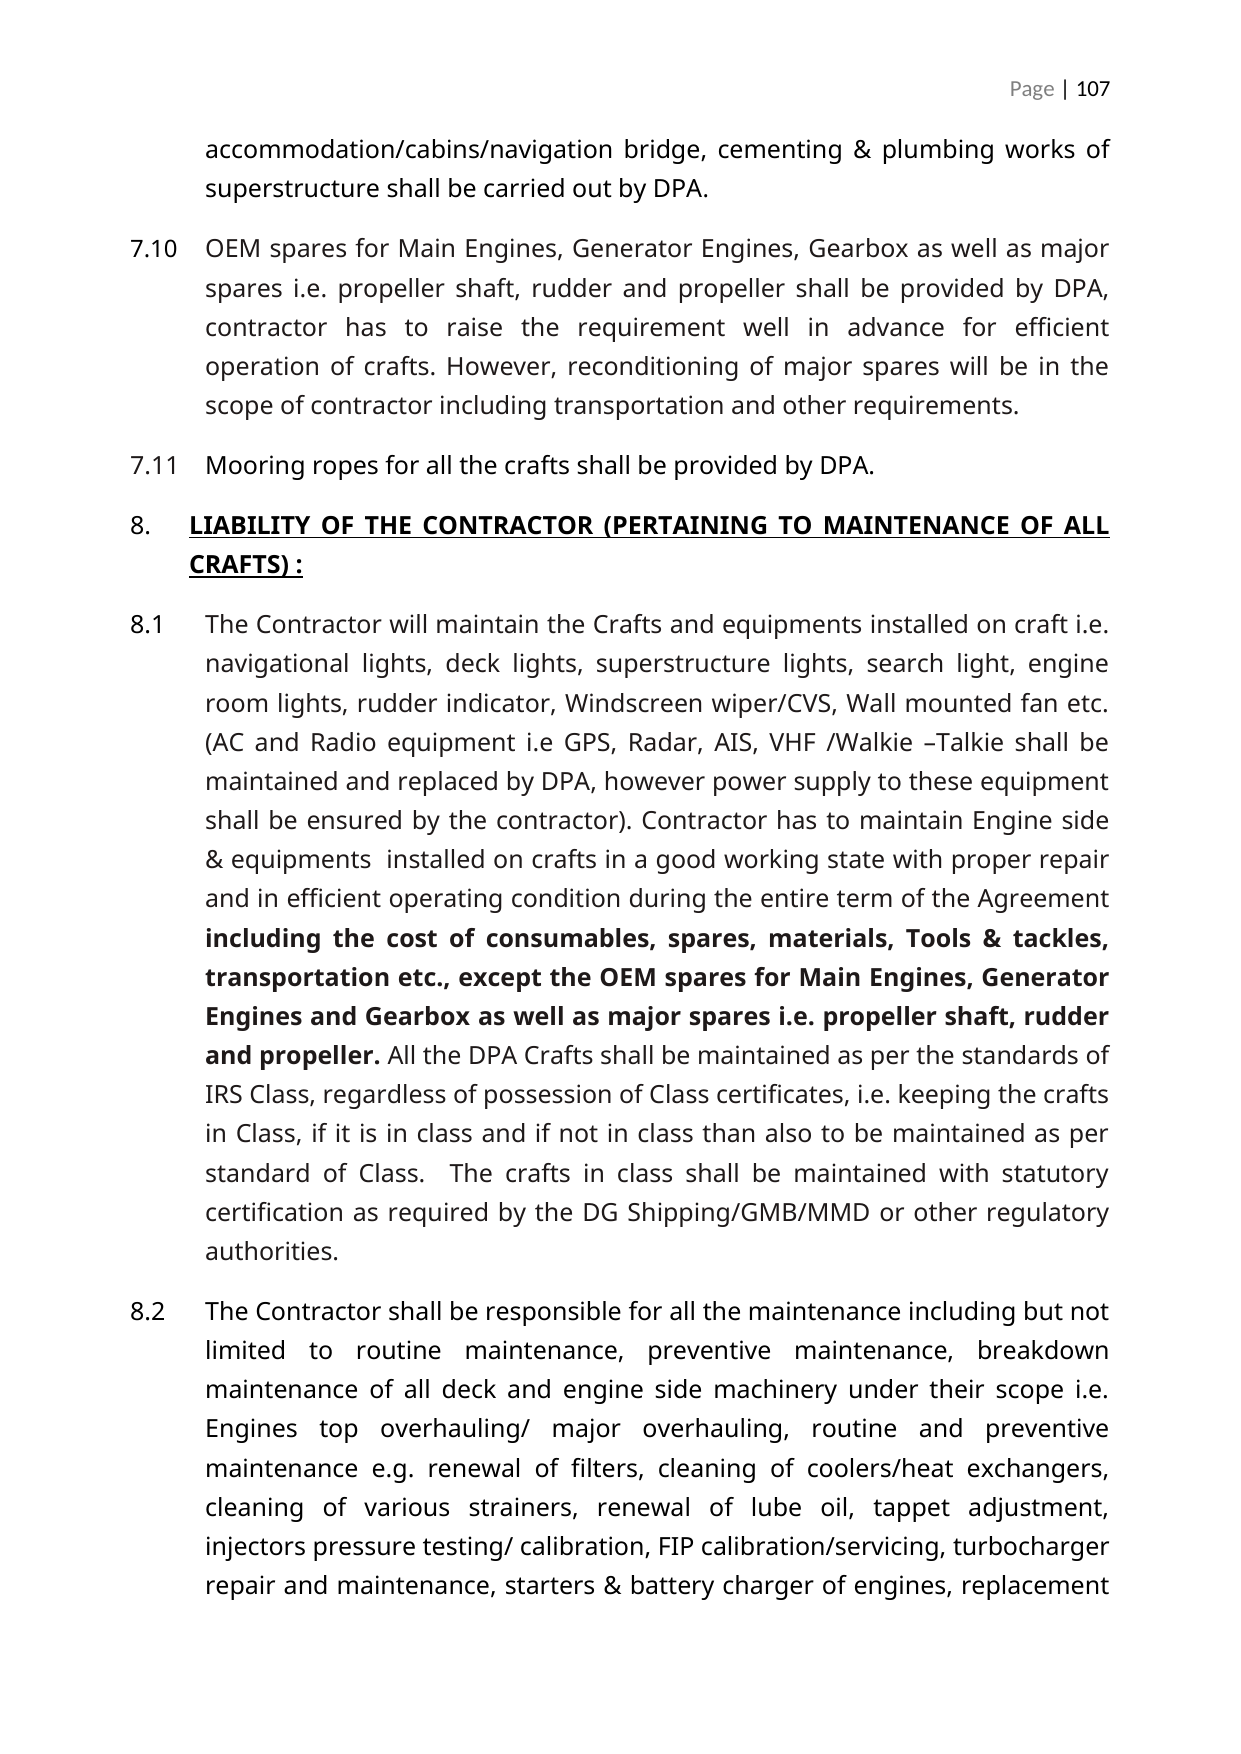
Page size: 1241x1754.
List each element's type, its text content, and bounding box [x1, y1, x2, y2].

text 7.10 OEM spares for Main Engines, Generator Engines, Gearbox as well as major spares i.e. propeller shaft, rudder and propeller shall be provided by DPA, contractor has to raise the requirement well in advance for efficient operation of crafts. However, reconditioning of major spares will be in the scope of contractor including transportation and other requirements. [130, 231, 1110, 422]
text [130, 1294, 1110, 1602]
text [130, 132, 1110, 205]
text 8.1 The Contractor will maintain the Crafts and equipments installed on craft i.e. navigational lights, deck lights, superstructure lights, search light, engine room lights, rudder indicator, Windscreen wiper/CVS, Wall mounted fan etc. (AC and Radio equipment i.e GPS, Radar, AIS, VHF /Walkie –Talkie shall be maintained and replaced by DPA, however power supply to these equipment shall be ensured by the contractor). Contractor has to maintain Engine side & equipments installed on crafts in a good working state with proper repair and in efficient operating condition during the entire term of the Agreement including the cost of consumables, spares, materials, Tools & tackles, transportation etc., except the OEM spares for Main Engines, Generator Engines and Gearbox as well as major spares i.e. propeller shaft, rudder and propeller. All the DPA Crafts shall be maintained as per the standards of IRS Class, regardless of possession of Class certificates, i.e. keeping the crafts in Class, if it is in class and if not in class than also to be maintained as per standard of Class. The crafts in class shall be maintained with statutory certification as required by the DG Shipping/GMB/MMD or other regulatory authorities. [130, 607, 1110, 1268]
text 7.11 Mooring ropes for all the crafts shall be provided by DPA. [130, 448, 1110, 482]
text 8. LIABILITY OF THE CONTRACTOR (PERTAINING TO MAINTENANCE OF ALL CRAFTS) : [130, 508, 1110, 581]
